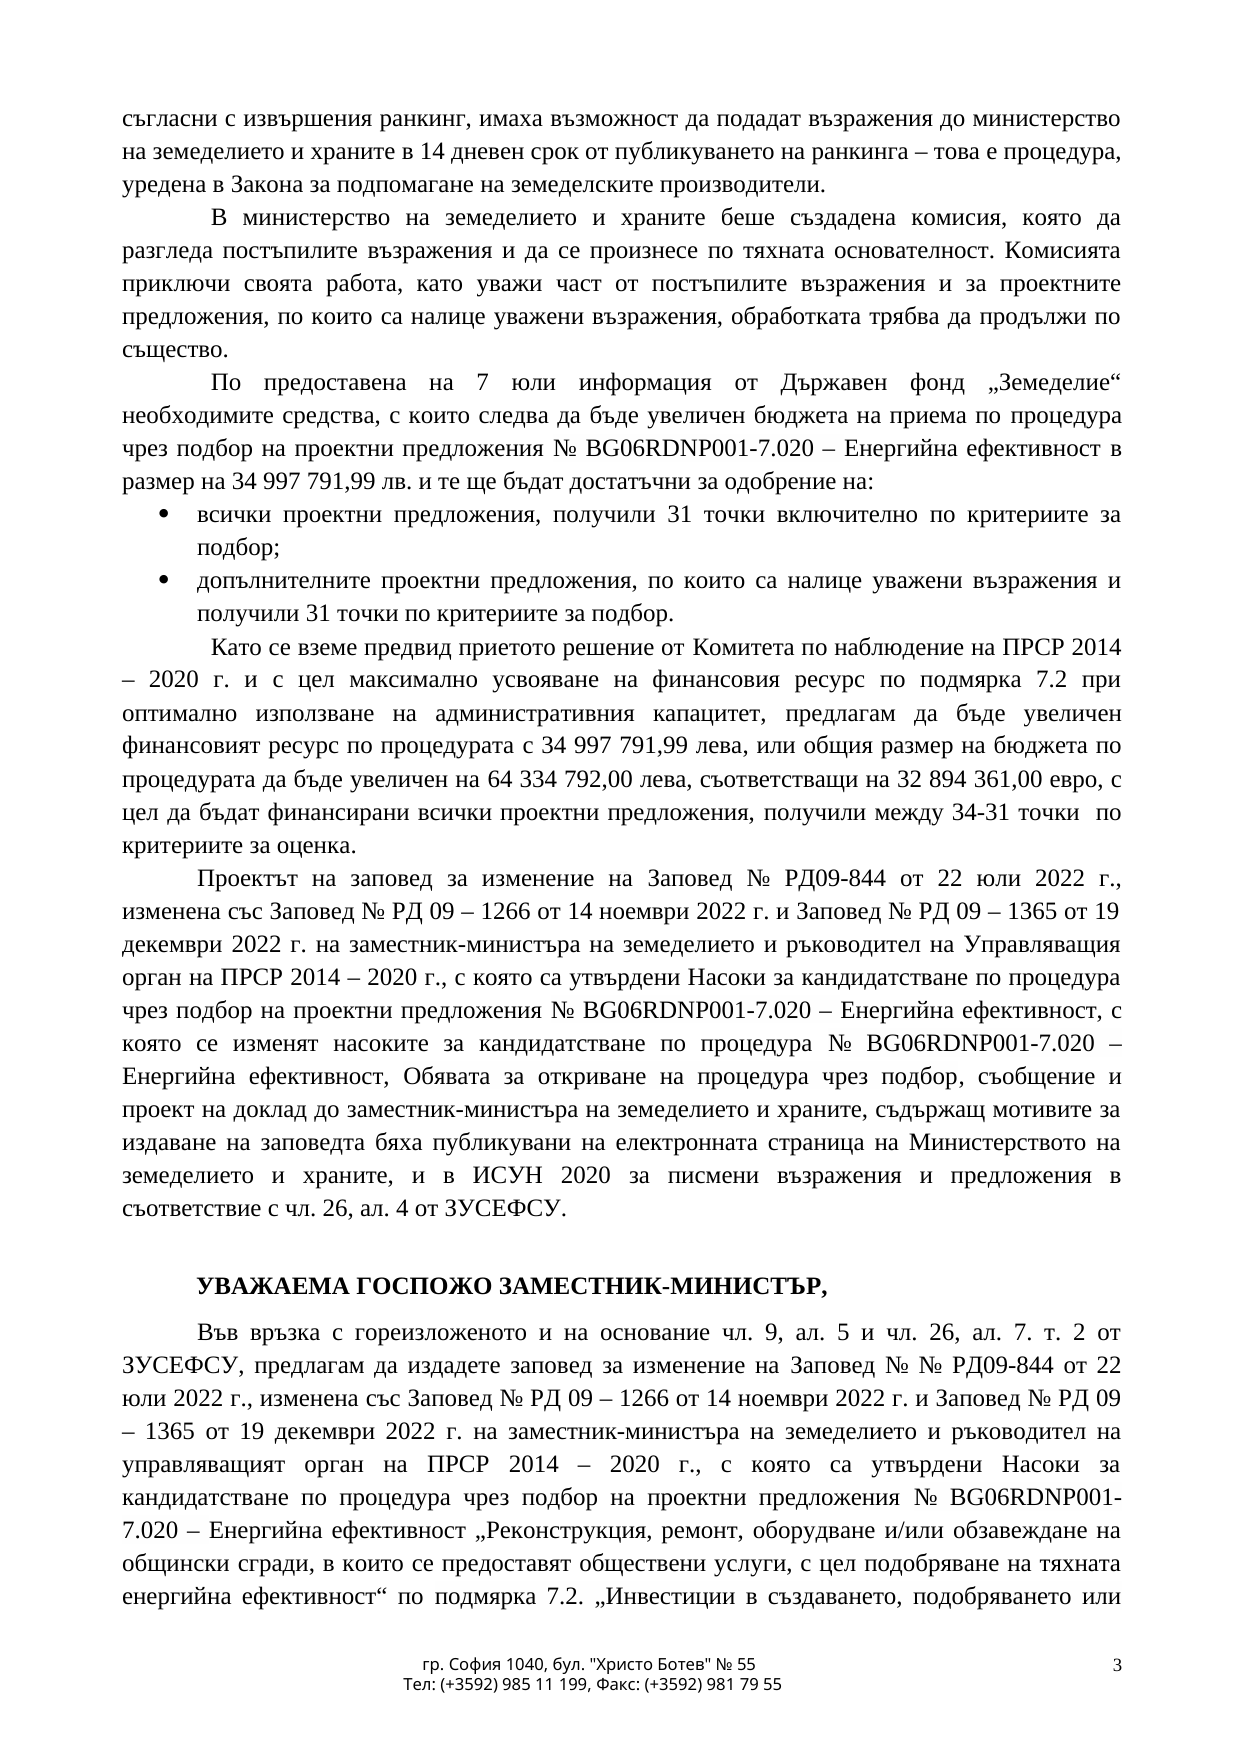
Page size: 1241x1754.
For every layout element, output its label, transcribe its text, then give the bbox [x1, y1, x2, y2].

text Като се вземе предвид приетото решение от Комитета по наблюдение на ПРСР 2014 – 2020 г. и с цел максимално усвояване на финансовия ресурс по подмярка 7.2 при оптимално използване на административния капацитет, предлагам да бъде увеличен финансовият ресурс по процедурата с 34 997 791,99 лева, или общия размер на бюджета по процедурата да бъде увеличен на 64 334 792,00 лева, съответстващи на 32 894 361,00 евро, с цел да бъдат финансирани всички проектни предложения, получили между 34-31 точки по критериите за оценка. [122, 632, 1122, 858]
text Проектът на заповед за изменение на Заповед № РД09-844 от 22 юли 2022 г., изменена със Заповед № РД 09 – 1266 от 14 ноември 2022 г. и Заповед № РД 09 – 1365 от 19 декември 2022 г. на заместник-министъра на земеделието и ръководител на Управляващия орган на ПРСР 2014 – 2020 г., с която са утвърдени Насоки за кандидатстване по процедура чрез подбор на проектни предложения № BG06RDNP001-7.020 – Енергийна ефективност, с която се изменят насоките за кандидатстване по процедура № BG06RDNP001-7.020 – Енергийна ефективност, Обявата за откриване на процедура чрез подбор, съобщение и проект на доклад до заместник-министъра на земеделието и храните, съдържащ мотивите за издаване на заповедта бяха публикувани на електронната страница на Министерството на земеделието и храните, и в ИСУН 2020 за писмени възражения и предложения в съответствие с чл. 26, ал. 4 от ЗУСЕФСУ. [122, 863, 1122, 1222]
text По предоставена на 7 юли информация от Държавен фонд „Земеделие“ необходимите средства, с които следва да бъде увеличен бюджета на приема по процедура чрез подбор на проектни предложения № BG06RDNP001-7.020 – Енергийна ефективност в размер на 34 997 791,99 лв. и те ще бъдат достатъчни за одобрение на: [122, 367, 1122, 495]
list всички проектни предложения, получили 31 точки включително по критериите за подбор; [159, 499, 1122, 561]
text УВАЖАЕМА ГОСПОЖО ЗАМЕСТНИК-МИНИСТЪР, [122, 1271, 1084, 1300]
list допълнителните проектни предложения, по които са налице уважени възражения и получили 31 точки по критериите за подбор. [159, 566, 1122, 627]
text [122, 103, 1122, 198]
text В министерство на земеделието и храните беше създадена комисия, която да разгледа постъпилите възражения и да се произнесе по тяхната основателност. Комисията приключи своята работа, като уважи част от постъпилите възражения и за проектните предложения, по които са налице уважени възражения, обработката трябва да продължи по същество. [122, 202, 1122, 363]
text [122, 1317, 1122, 1610]
